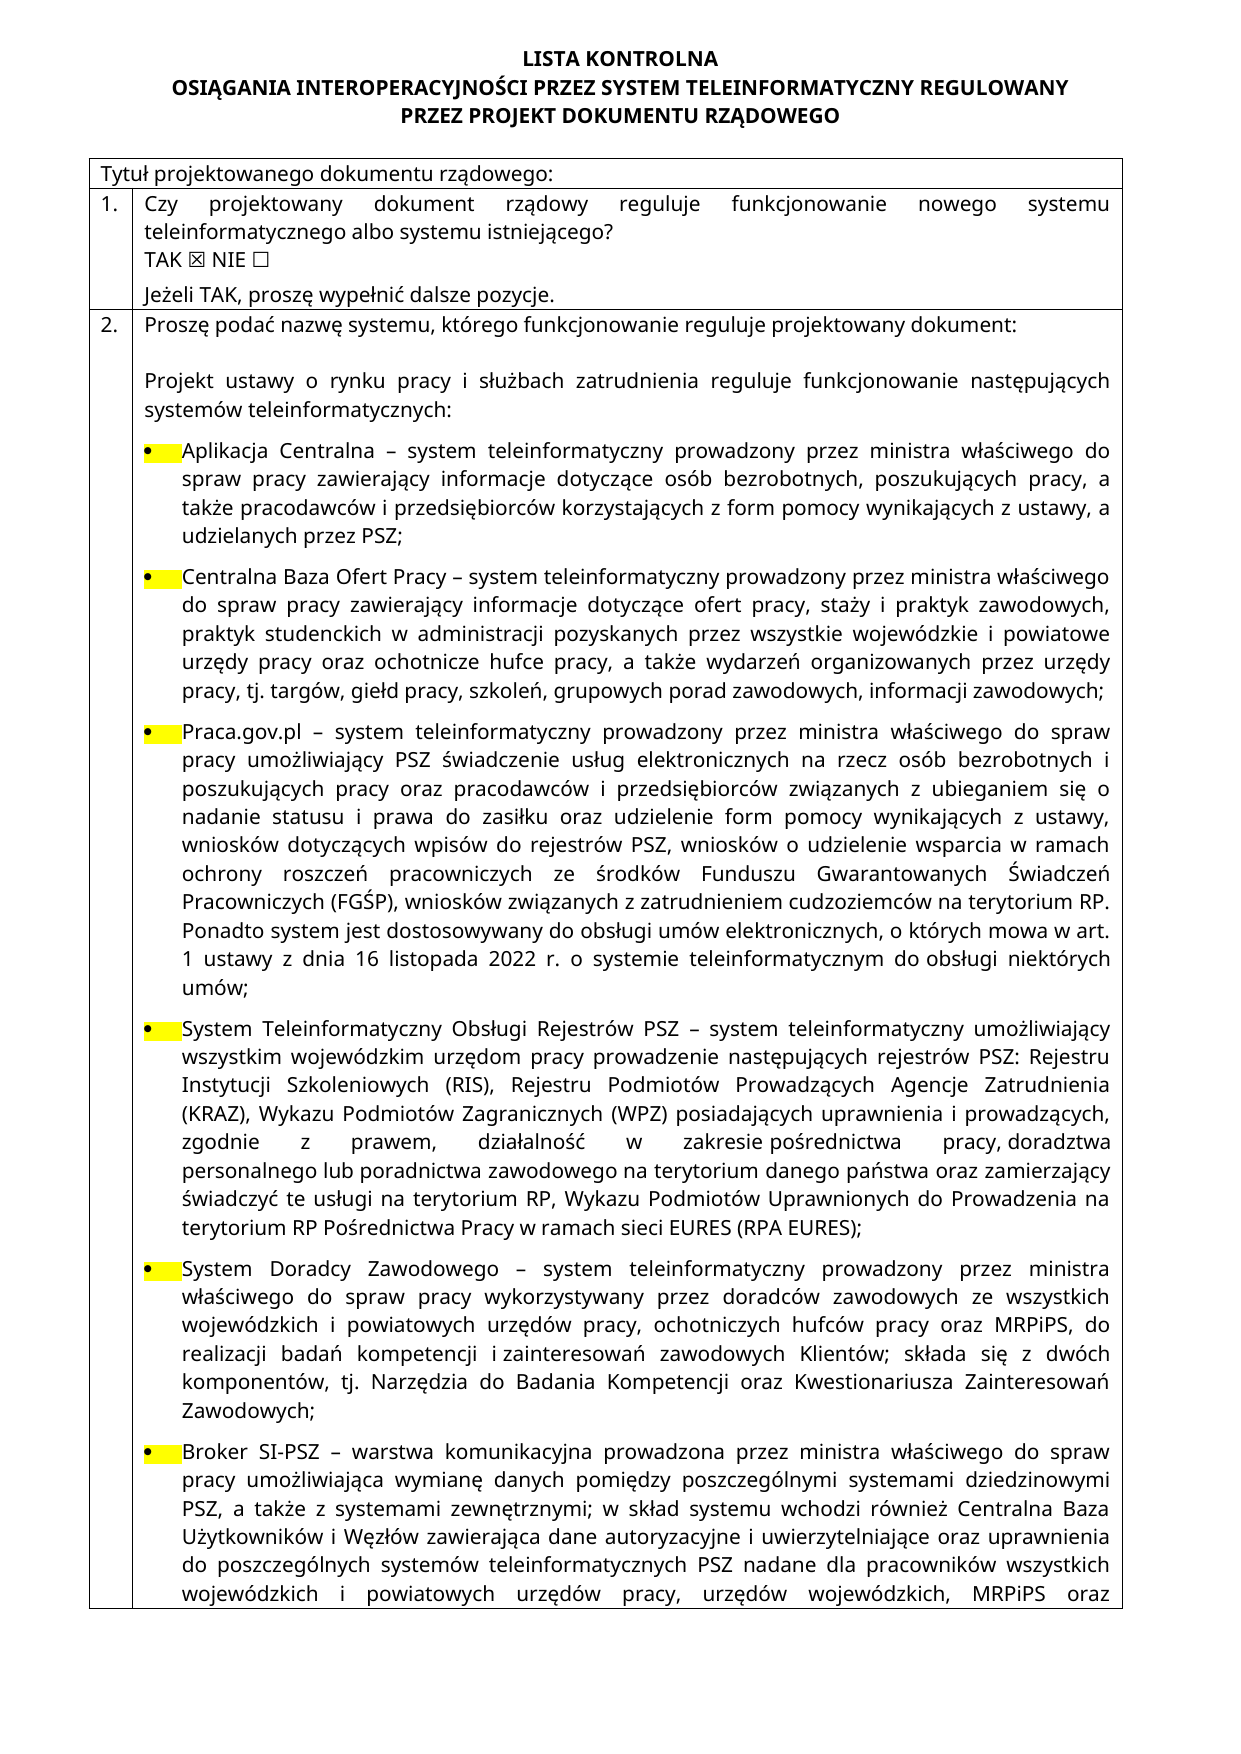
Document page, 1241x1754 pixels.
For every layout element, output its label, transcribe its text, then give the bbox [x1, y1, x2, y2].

table_cell [90, 189, 132, 309]
text LISTA KONTROLNA OSIĄGANIA INTEROPERACYJNOŚCI PRZEZ SYSTEM TELEINFORMATYCZNY REGULOWANY [89, 44, 1152, 101]
table_header Tytuł projektowanego dokumentu rządowego: [90, 159, 1122, 188]
text PRZEZ PROJEKT DOKUMENTU RZĄDOWEGO [89, 101, 1152, 130]
table_cell Czy projektowany dokument rządowy reguluje funkcjonowanie nowego systemu teleinformatycznego albo systemu istniejącego? TAK NIE Jeżeli TAK, proszę wypełnić dalsze pozycje. [133, 189, 1122, 309]
table_cell [90, 310, 132, 1607]
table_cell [133, 310, 1122, 1607]
